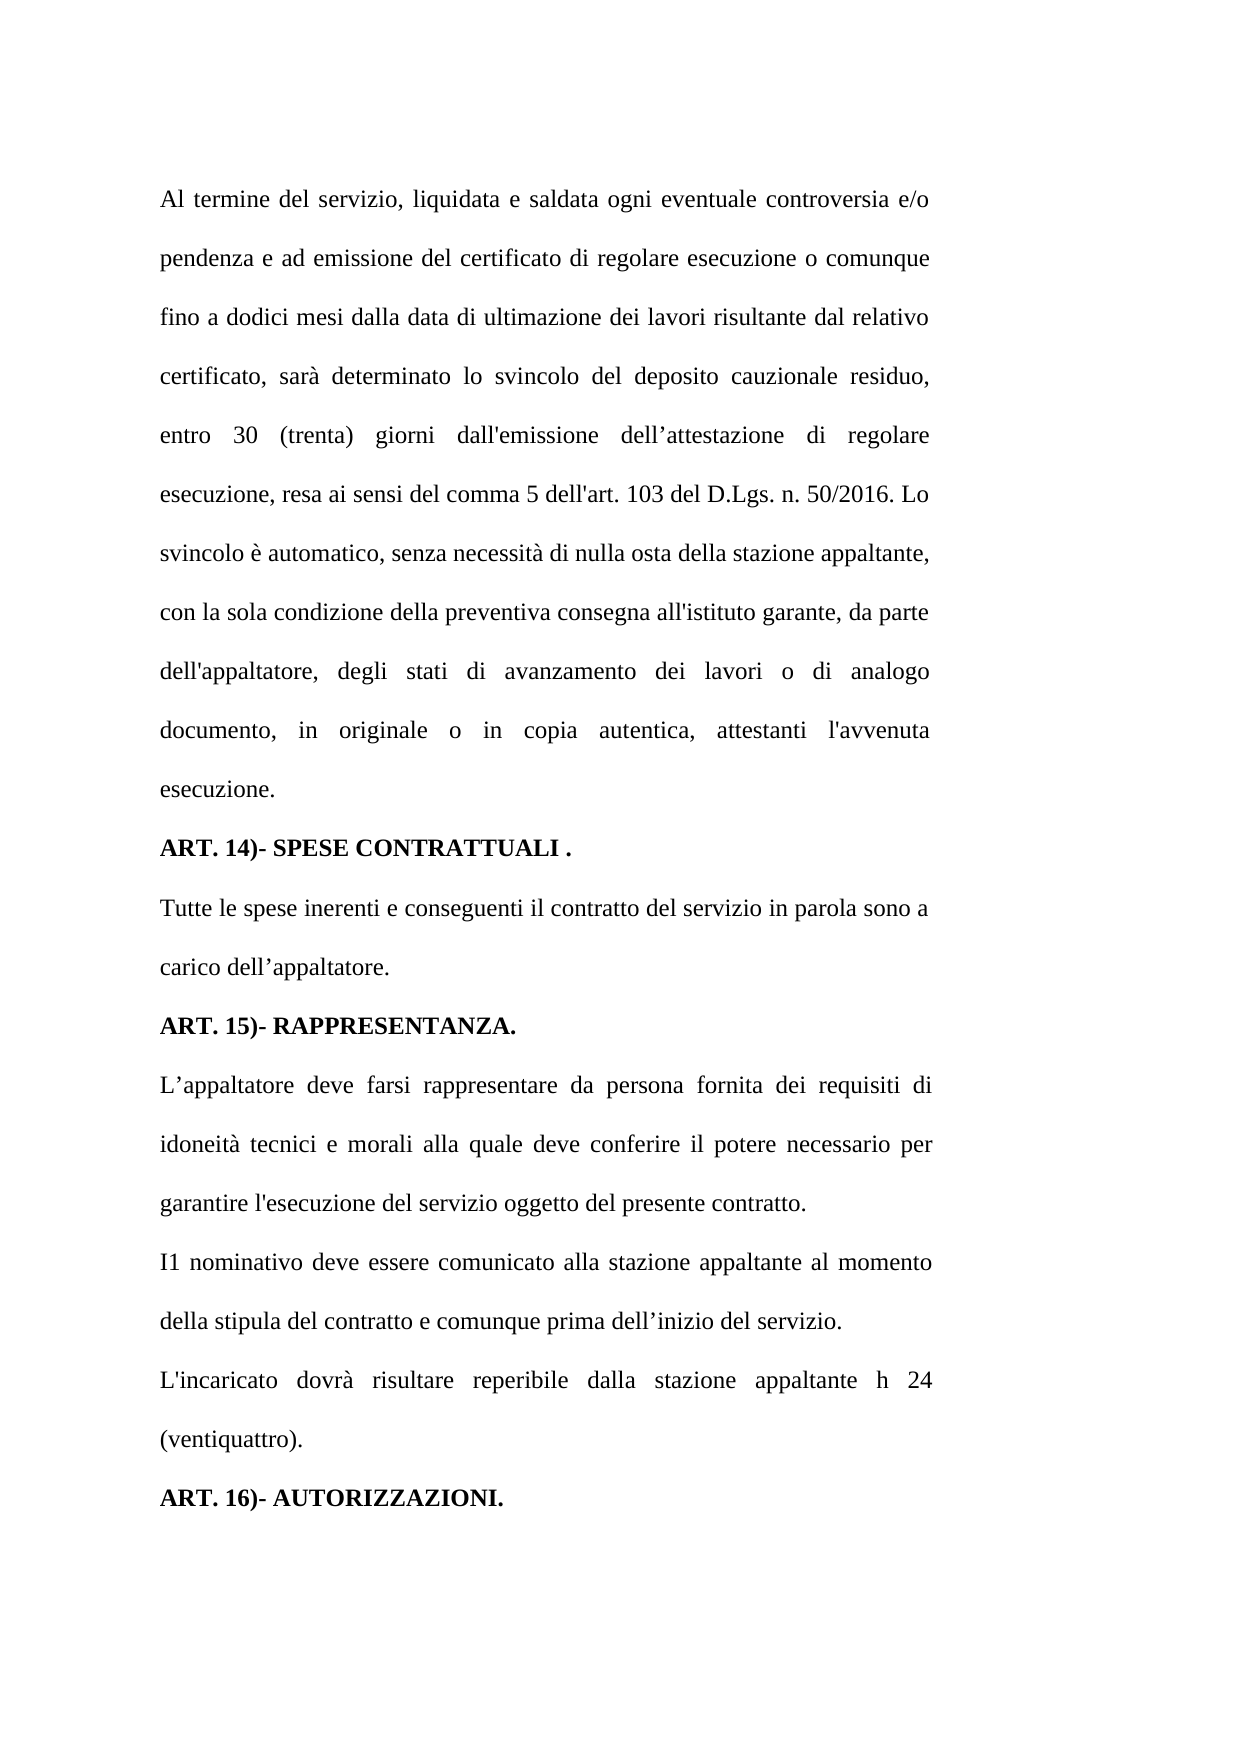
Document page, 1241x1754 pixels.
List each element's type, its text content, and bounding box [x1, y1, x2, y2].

text I1 nominativo deve essere comunicato alla stazione appaltante al momento della stipula del contratto e comunque prima dell’inizio del servizio. [159, 1217, 933, 1335]
text ART. 16)- AUTORIZZAZIONI. [159, 1453, 933, 1512]
text L’appaltatore deve farsi rappresentare da persona fornita dei requisiti di idoneità tecnici e morali alla quale deve conferire il potere necessario per garantire l'esecuzione del servizio oggetto del presente contratto. [159, 1039, 933, 1217]
text Al termine del servizio, liquidata e saldata ogni eventuale controversia e/o pendenza e ad emissione del certificato di regolare esecuzione o comunque fino a dodici mesi dalla data di ultimazione dei lavori risultante dal relativo certificato, sarà determinato lo svincolo del deposito cauzionale residuo, entro 30 (trenta) giorni dall'emissione dell’attestazione di regolare esecuzione, resa ai sensi del comma 5 dell'art. 103 del D.Lgs. n. 50/2016. Lo svincolo è automatico, senza necessità di nulla osta della stazione appaltante, con la sola condizione della preventiva consegna all'istituto garante, da parte dell'appaltatore, degli stati di avanzamento dei lavori o di analogo documento, in originale o in copia autentica, attestanti l'avvenuta esecuzione. [159, 153, 930, 803]
text L'incaricato dovrà risultare reperibile dalla stazione appaltante h 24 (ventiquattro). [159, 1335, 933, 1453]
text ART. 14)- SPESE CONTRATTUALI . [159, 803, 933, 862]
text Tutte le spese inerenti e conseguenti il contratto del servizio in parola sono a carico dell’appaltatore. [159, 862, 930, 980]
text ART. 15)- RAPPRESENTANZA. [159, 980, 933, 1039]
